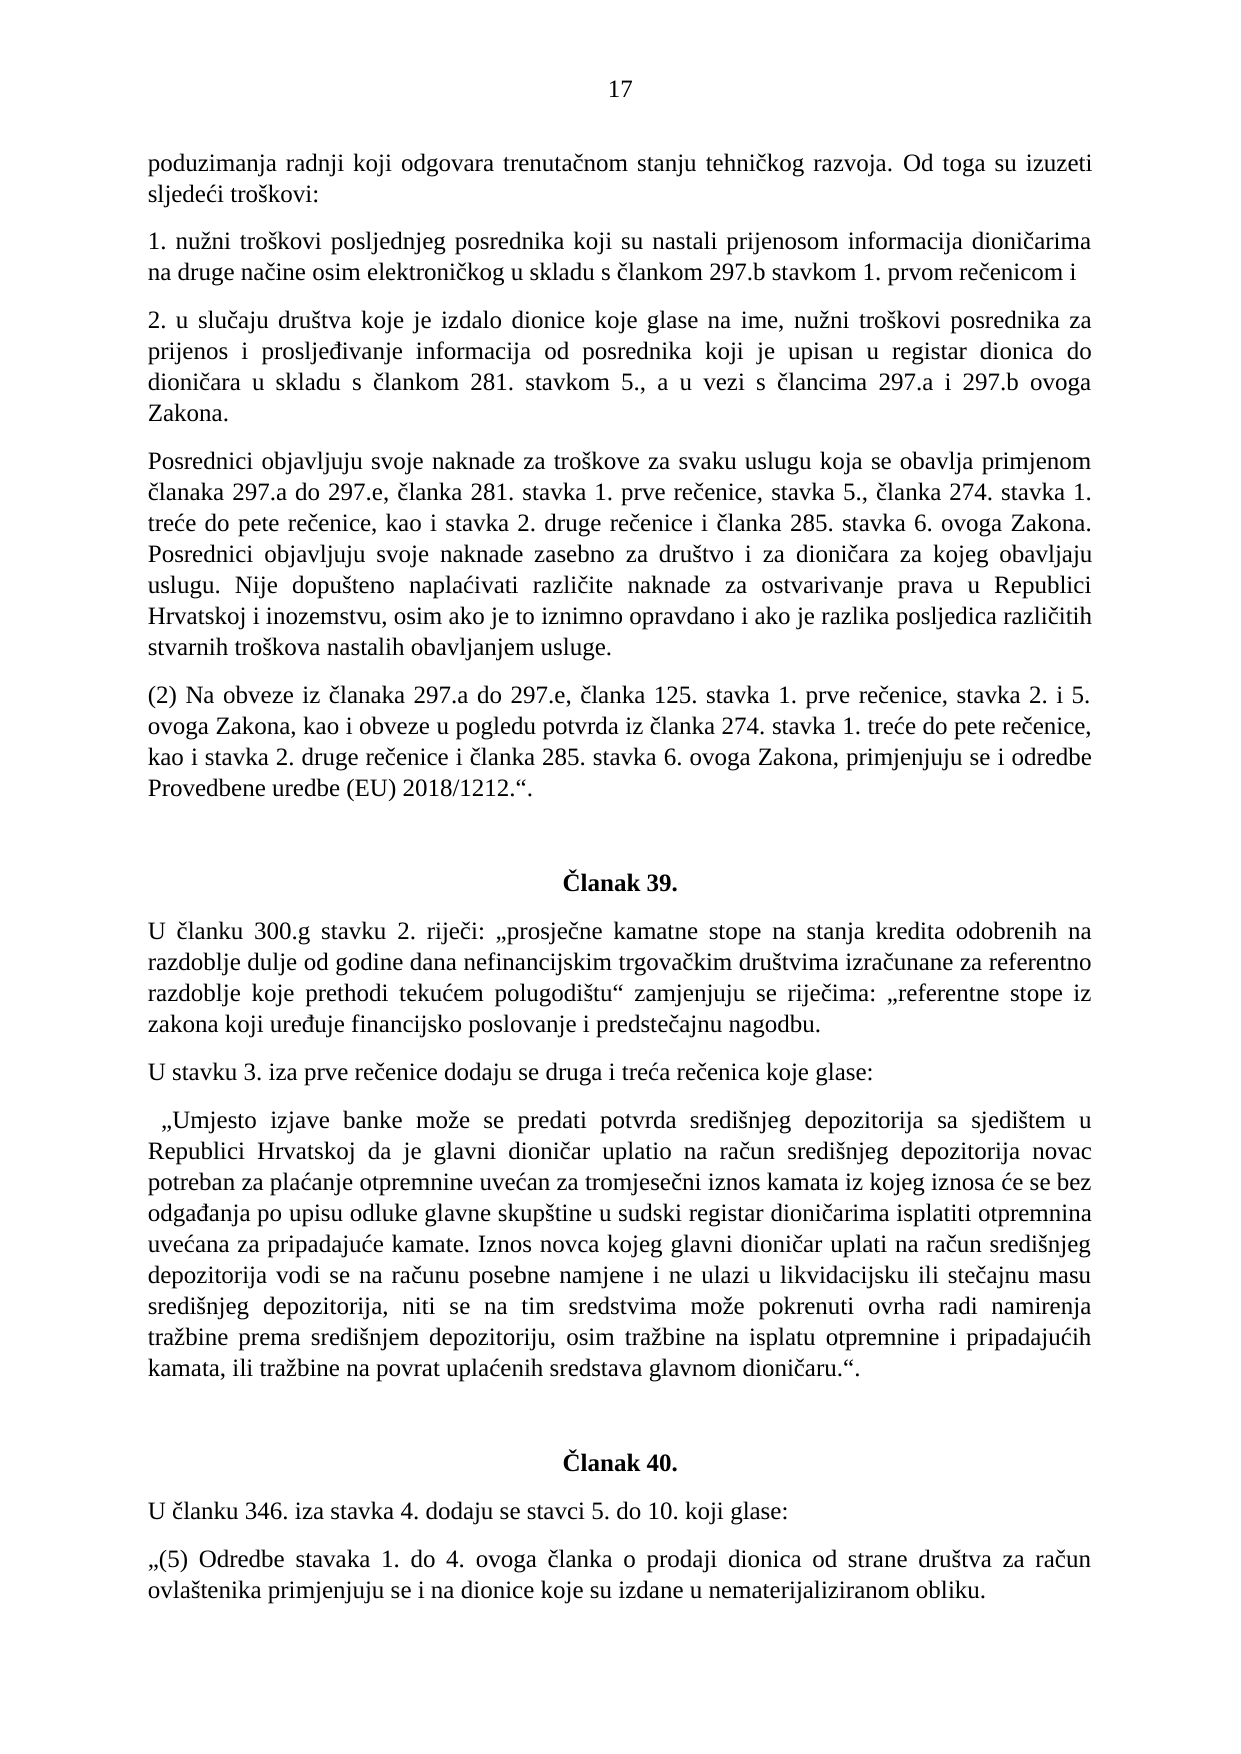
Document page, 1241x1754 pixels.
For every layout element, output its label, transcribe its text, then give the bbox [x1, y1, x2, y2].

text Članak 39. [148, 868, 1093, 897]
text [148, 148, 1093, 207]
text U članku 346. iza stavka 4. dodaju se stavci 5. do 10. koji glase: [148, 1496, 1093, 1525]
text Posrednici objavljuju svoje naknade za troškove za svaku uslugu koja se obavlja primjenom članaka 297.a do 297.e, članka 281. stavka 1. prve rečenice, stavka 5., članka 274. stavka 1. treće do pete rečenice, kao i stavka 2. druge rečenice i članka 285. stavka 6. ovoga Zakona. Posrednici objavljuju svoje naknade zasebno za društvo i za dioničara za kojeg obavljaju uslugu. Nije dopušteno naplaćivati različite naknade za ostvarivanje prava u Republici Hrvatskoj i inozemstvu, osim ako je to iznimno opravdano i ako je razlika posljedica različitih stvarnih troškova nastalih obavljanjem usluge. [148, 446, 1093, 661]
text 1. nužni troškovi posljednjeg posrednika koji su nastali prijenosom informacija dioničarima na druge načine osim elektroničkog u skladu s člankom 297.b stavkom 1. prvom rečenicom i [148, 226, 1093, 286]
text 2. u slučaju društva koje je izdalo dionice koje glase na ime, nužni troškovi posrednika za prijenos i prosljeđivanje informacija od posrednika koji je upisan u registar dionica do dioničara u skladu s člankom 281. stavkom 5., a u vezi s člancima 297.a i 297.b ovoga Zakona. [148, 305, 1093, 427]
text U članku 300.g stavku 2. riječi: „prosječne kamatne stope na stanja kredita odobrenih na razdoblje dulje od godine dana nefinancijskim trgovačkim društvima izračunane za referentno razdoblje koje prethodi tekućem polugodištu“ zamjenjuju se riječima: „referentne stope iz zakona koji uređuje financijsko poslovanje i predstečajnu nagodbu. [148, 916, 1093, 1038]
text „Umjesto izjave banke može se predati potvrda središnjeg depozitorija sa sjedištem u Republici Hrvatskoj da je glavni dioničar uplatio na račun središnjeg depozitorija novac potreban za plaćanje otpremnine uvećan za tromjesečni iznos kamata iz kojeg iznosa će se bez odgađanja po upisu odluke glavne skupštine u sudski registar dioničarima isplatiti otpremnina uvećana za pripadajuće kamate. Iznos novca kojeg glavni dioničar uplati na račun središnjeg depozitorija vodi se na računu posebne namjene i ne ulazi u likvidacijsku ili stečajnu masu središnjeg depozitorija, niti se na tim sredstvima može pokrenuti ovrha radi namirenja tražbine prema središnjem depozitoriju, osim tražbine na isplatu otpremnine i pripadajućih kamata, ili tražbine na povrat uplaćenih sredstava glavnom dioničaru.“. [148, 1105, 1093, 1382]
text „(5) Odredbe stavaka 1. do 4. ovoga članka o prodaji dionica od strane društva za račun ovlaštenika primjenjuju se i na dionice koje su izdane u nematerijaliziranom obliku. [148, 1544, 1093, 1604]
text (2) Na obveze iz članaka 297.a do 297.e, članka 125. stavka 1. prve rečenice, stavka 2. i 5. ovoga Zakona, kao i obveze u pogledu potvrda iz članka 274. stavka 1. treće do pete rečenice, kao i stavka 2. druge rečenice i članka 285. stavka 6. ovoga Zakona, primjenjuju se i odredbe Provedbene uredbe (EU) 2018/1212.“. [148, 680, 1093, 802]
text U stavku 3. iza prve rečenice dodaju se druga i treća rečenica koje glase: [148, 1057, 1093, 1086]
text Članak 40. [148, 1448, 1093, 1477]
